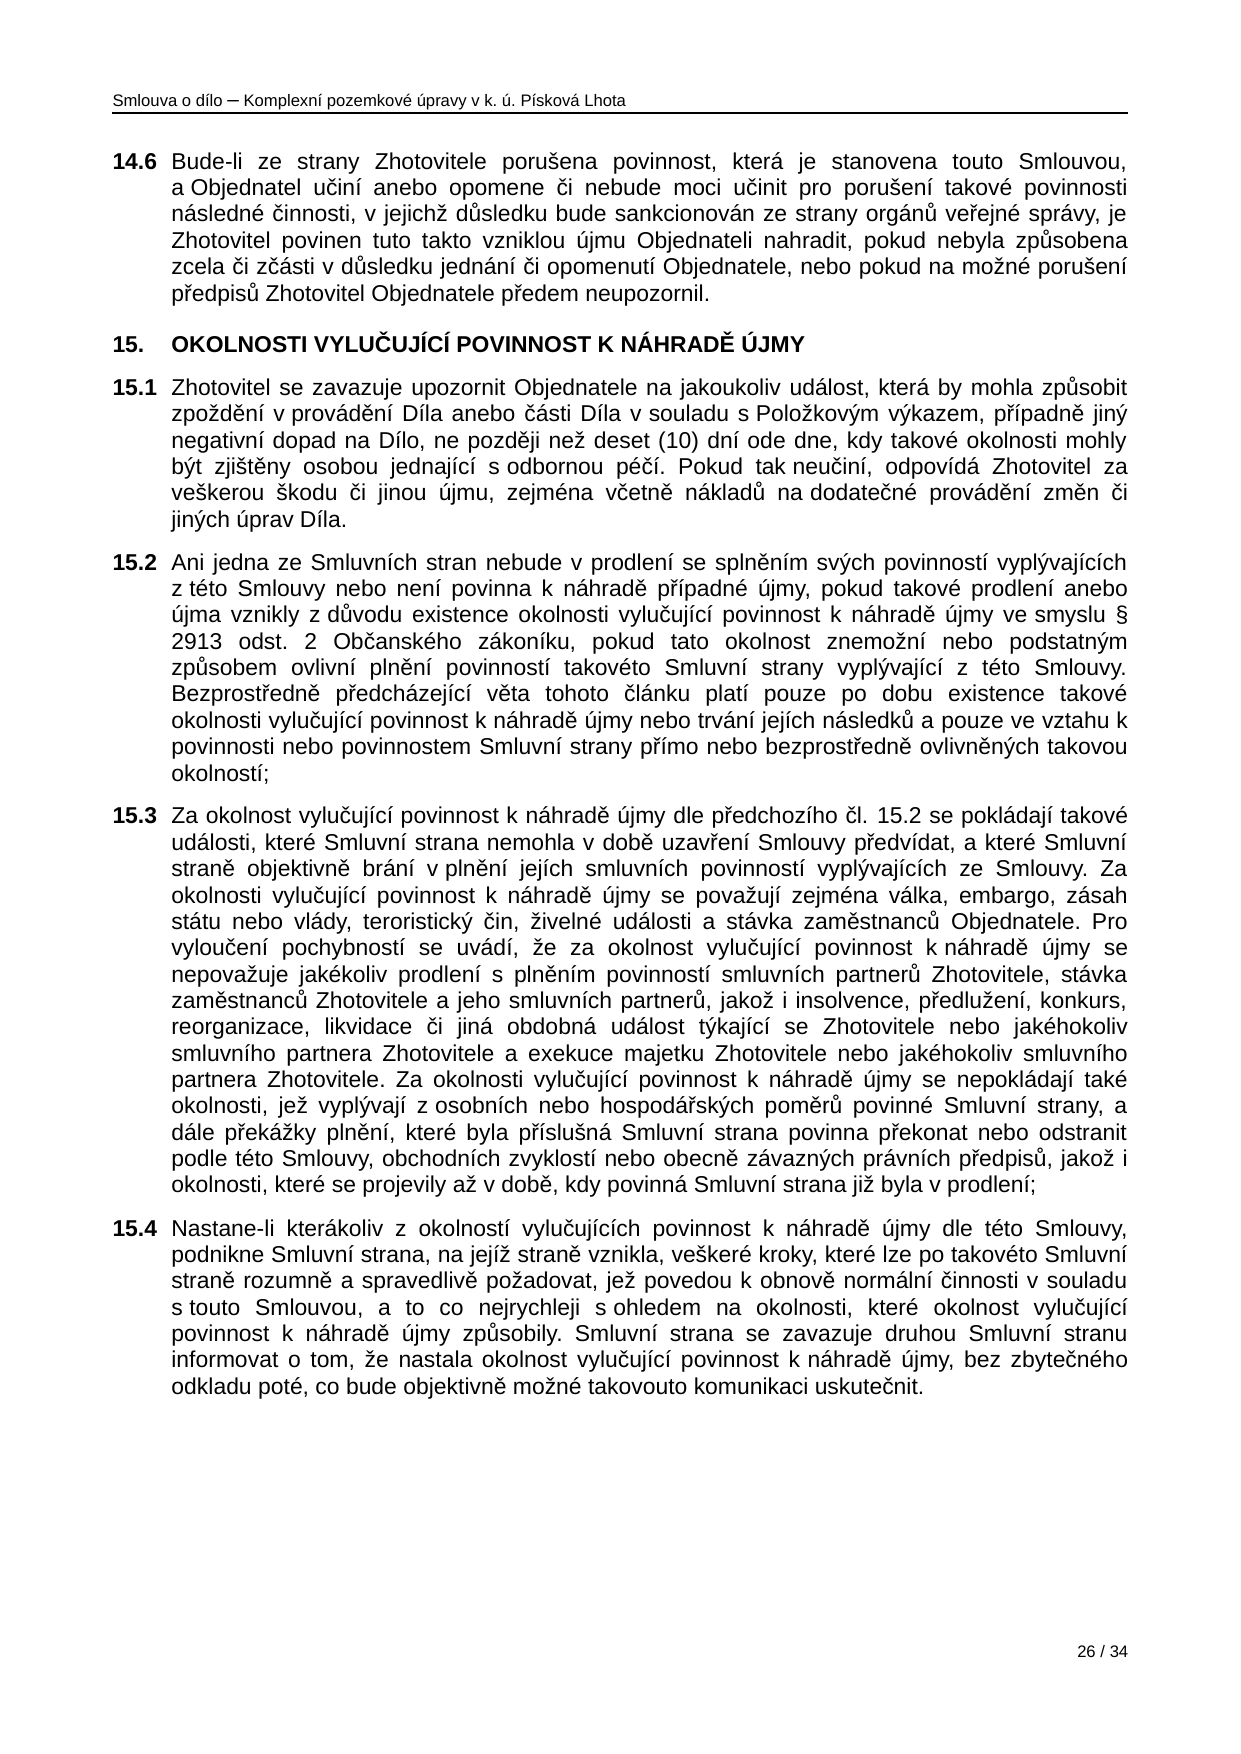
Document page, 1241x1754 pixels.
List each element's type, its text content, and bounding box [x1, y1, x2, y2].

text Za okolnost vylučující povinnost k náhradě újmy dle předchozího čl. 15.2 se pokládají takové události, které Smluvní strana nemohla v době uzavření Smlouvy předvídat, a které Smluvní straně objektivně brání v plnění jejích smluvních povinností vyplývajících ze Smlouvy. Za okolnosti vylučující povinnost k náhradě újmy se považují zejména válka, embargo, zásah státu nebo vlády, teroristický čin, živelné události a stávka zaměstnanců Objednatele. Pro vyloučení pochybností se uvádí, že za okolnost vylučující povinnost k náhradě újmy se nepovažuje jakékoliv prodlení s plněním povinností smluvních partnerů Zhotovitele, stávka zaměstnanců Zhotovitele a jeho smluvních partnerů, jakož i insolvence, předlužení, konkurs, reorganizace, likvidace či jiná obdobná událost týkající se Zhotovitele nebo jakéhokoliv smluvního partnera Zhotovitele a exekuce majetku Zhotovitele nebo jakéhokoliv smluvního partnera Zhotovitele. Za okolnosti vylučující povinnost k náhradě újmy se nepokládají také okolnosti, jež vyplývají z osobních nebo hospodářských poměrů povinné Smluvní strany, a dále překážky plnění, které byla příslušná Smluvní strana povinna překonat nebo odstranit podle této Smlouvy, obchodních zvyklostí nebo obecně závazných právních předpisů, jakož i okolnosti, které se projevily až v době, kdy povinná Smluvní strana již byla v prodlení; [112, 802, 1128, 1198]
text Okolnosti vylučující povinnost k náhradě újmy [112, 331, 1128, 357]
text Ani jedna ze Smluvních stran nebude v prodlení se splněním svých povinností vyplývajících z této Smlouvy nebo není povinna k náhradě případné újmy, pokud takové prodlení anebo újma vznikly z důvodu existence okolnosti vylučující povinnost k náhradě újmy ve smyslu § 2913 odst. 2 Občanského zákoníku, pokud tato okolnost znemožní nebo podstatným způsobem ovlivní plnění povinností takovéto Smluvní strany vyplývající z této Smlouvy. Bezprostředně předcházející věta tohoto článku platí pouze po dobu existence takové okolnosti vylučující povinnost k náhradě újmy nebo trvání jejích následků a pouze ve vztahu k povinnosti nebo povinnostem Smluvní strany přímo nebo bezprostředně ovlivněných takovou okolností; [112, 549, 1128, 786]
text Bude-li ze strany Zhotovitele porušena povinnost, která je stanovena touto Smlouvou, a Objednatel učiní anebo opomene či nebude moci učinit pro porušení takové povinnosti následné činnosti, v jejichž důsledku bude sankcionován ze strany orgánů veřejné správy, je Zhotovitel povinen tuto takto vzniklou újmu Objednateli nahradit, pokud nebyla způsobena zcela či zčásti v důsledku jednání či opomenutí Objednatele, nebo pokud na možné porušení předpisů Zhotovitel Objednatele předem neupozornil. [112, 148, 1128, 306]
text Zhotovitel se zavazuje upozornit Objednatele na jakoukoliv událost, která by mohla způsobit zpoždění v provádění Díla anebo části Díla v souladu s Položkovým výkazem, případně jiný negativní dopad na Dílo, ne později než deset (10) dní ode dne, kdy takové okolnosti mohly být zjištěny osobou jednající s odbornou péčí. Pokud tak neučiní, odpovídá Zhotovitel za veškerou škodu či jinou újmu, zejména včetně nákladů na dodatečné provádění změn či jiných úprav Díla. [112, 374, 1128, 532]
text Nastane-li kterákoliv z okolností vylučujících povinnost k náhradě újmy dle této Smlouvy, podnikne Smluvní strana, na jejíž straně vznikla, veškeré kroky, které lze po takovéto Smluvní straně rozumně a spravedlivě požadovat, jež povedou k obnově normální činnosti v souladu s touto Smlouvou, a to co nejrychleji s ohledem na okolnosti, které okolnost vylučující povinnost k náhradě újmy způsobily. Smluvní strana se zavazuje druhou Smluvní stranu informovat o tom, že nastala okolnost vylučující povinnost k náhradě újmy, bez zbytečného odkladu poté, co bude objektivně možné takovouto komunikaci uskutečnit. [112, 1214, 1128, 1399]
